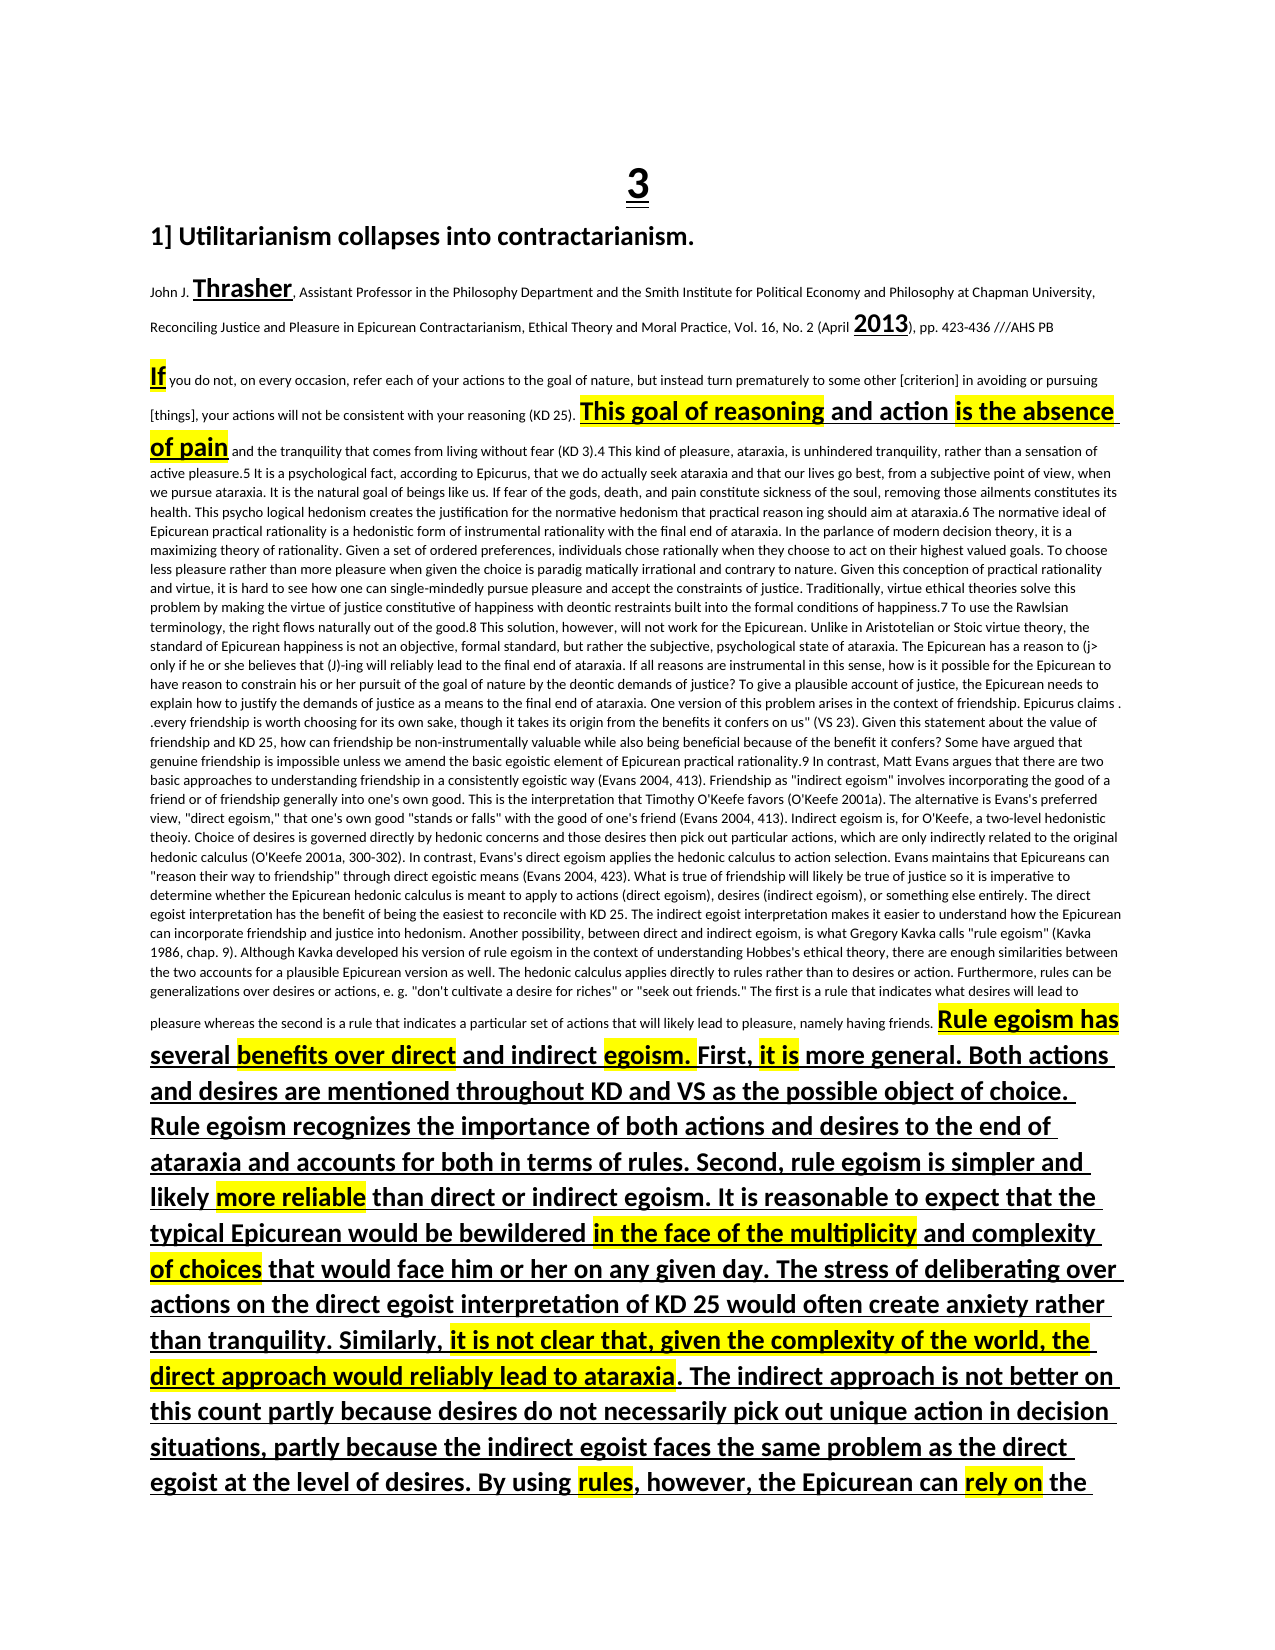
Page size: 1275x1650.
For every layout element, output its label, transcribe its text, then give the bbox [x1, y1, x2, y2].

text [150, 359, 1125, 1498]
subtitle 3 [150, 154, 1125, 210]
text John J. Thrasher, Assistant Professor in the Philosophy Department and the Smith Institute for Political Economy and Philosophy at Chapman University, Reconciling Justice and Pleasure in Epicurean Contractarianism, Ethical Theory and Moral Practice, Vol. 16, No. 2 (April 2013), pp. 423-436 ///AHS PB [150, 271, 1125, 339]
text 1] Utilitarianism collapses into contractarianism. [150, 219, 1125, 252]
